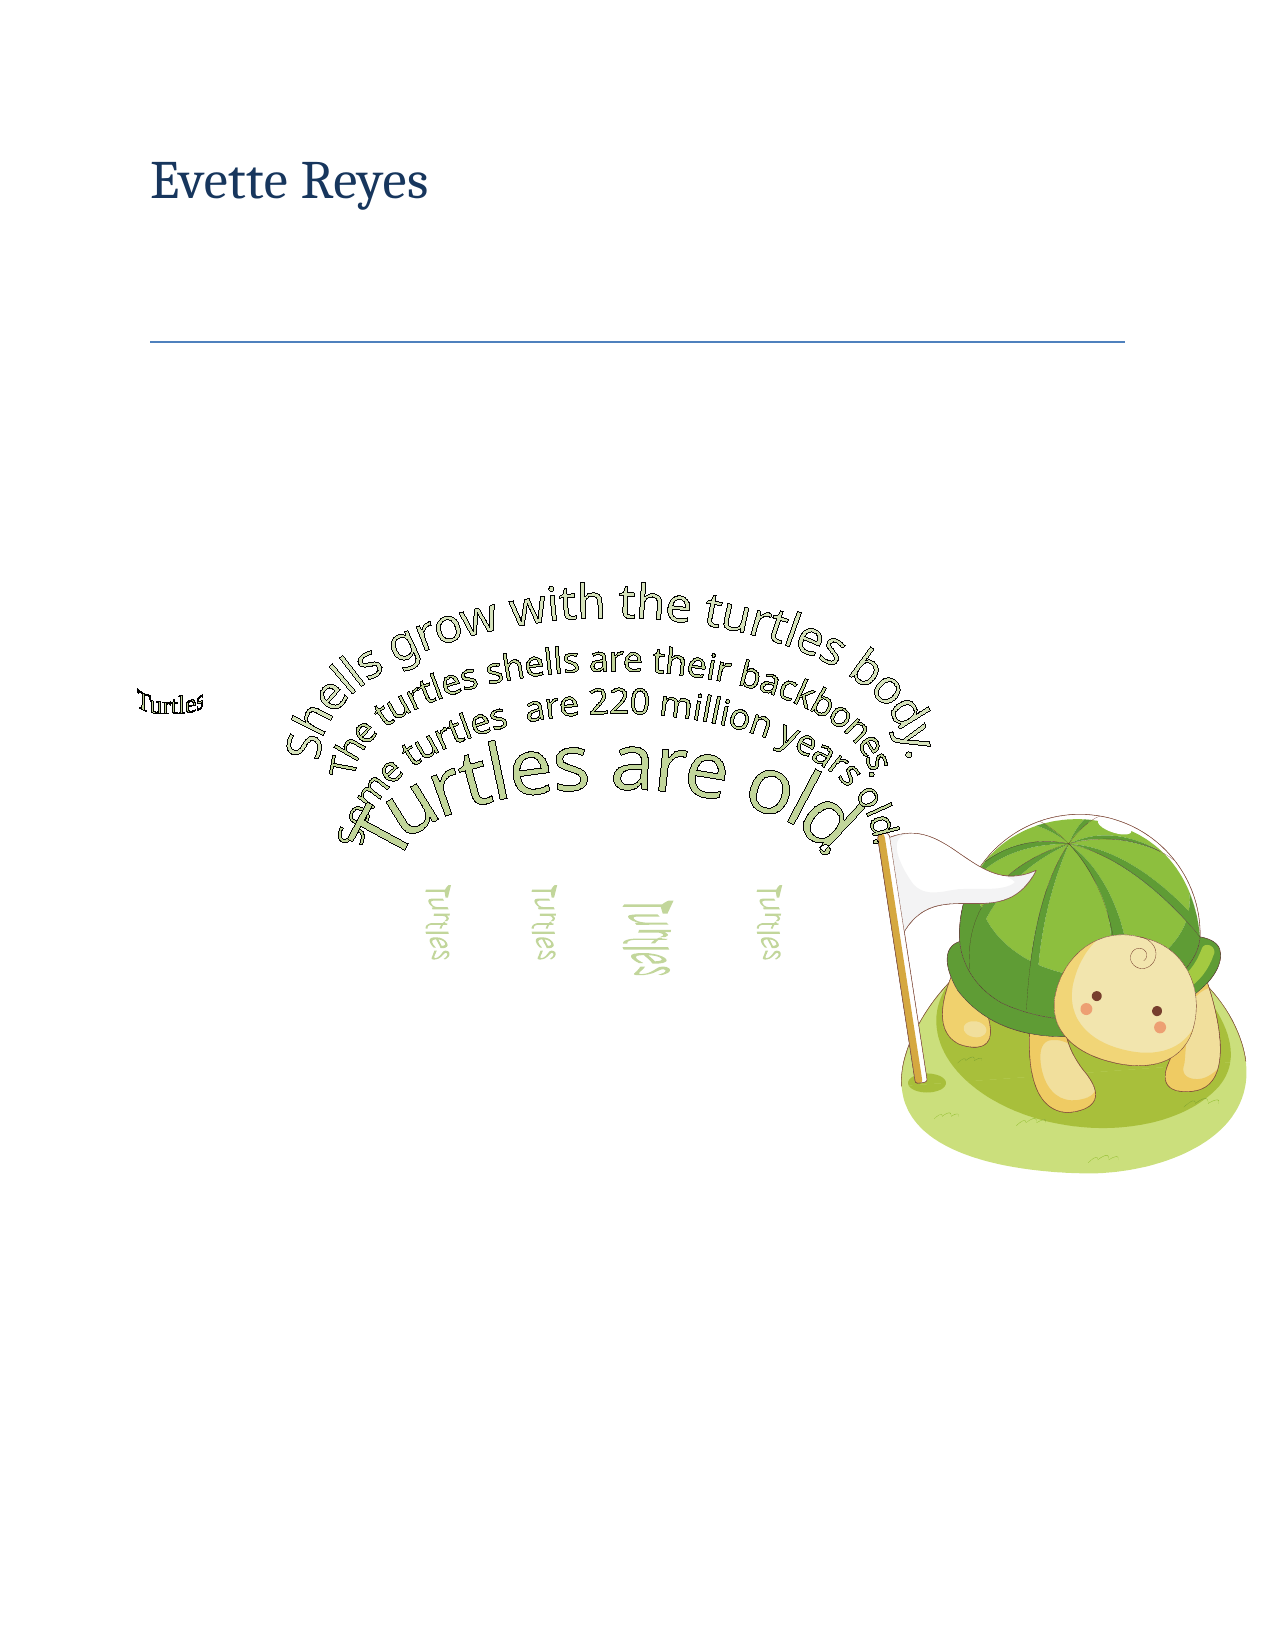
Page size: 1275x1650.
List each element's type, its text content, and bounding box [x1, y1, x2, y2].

title Evette Reyes [150, 150, 1125, 212]
